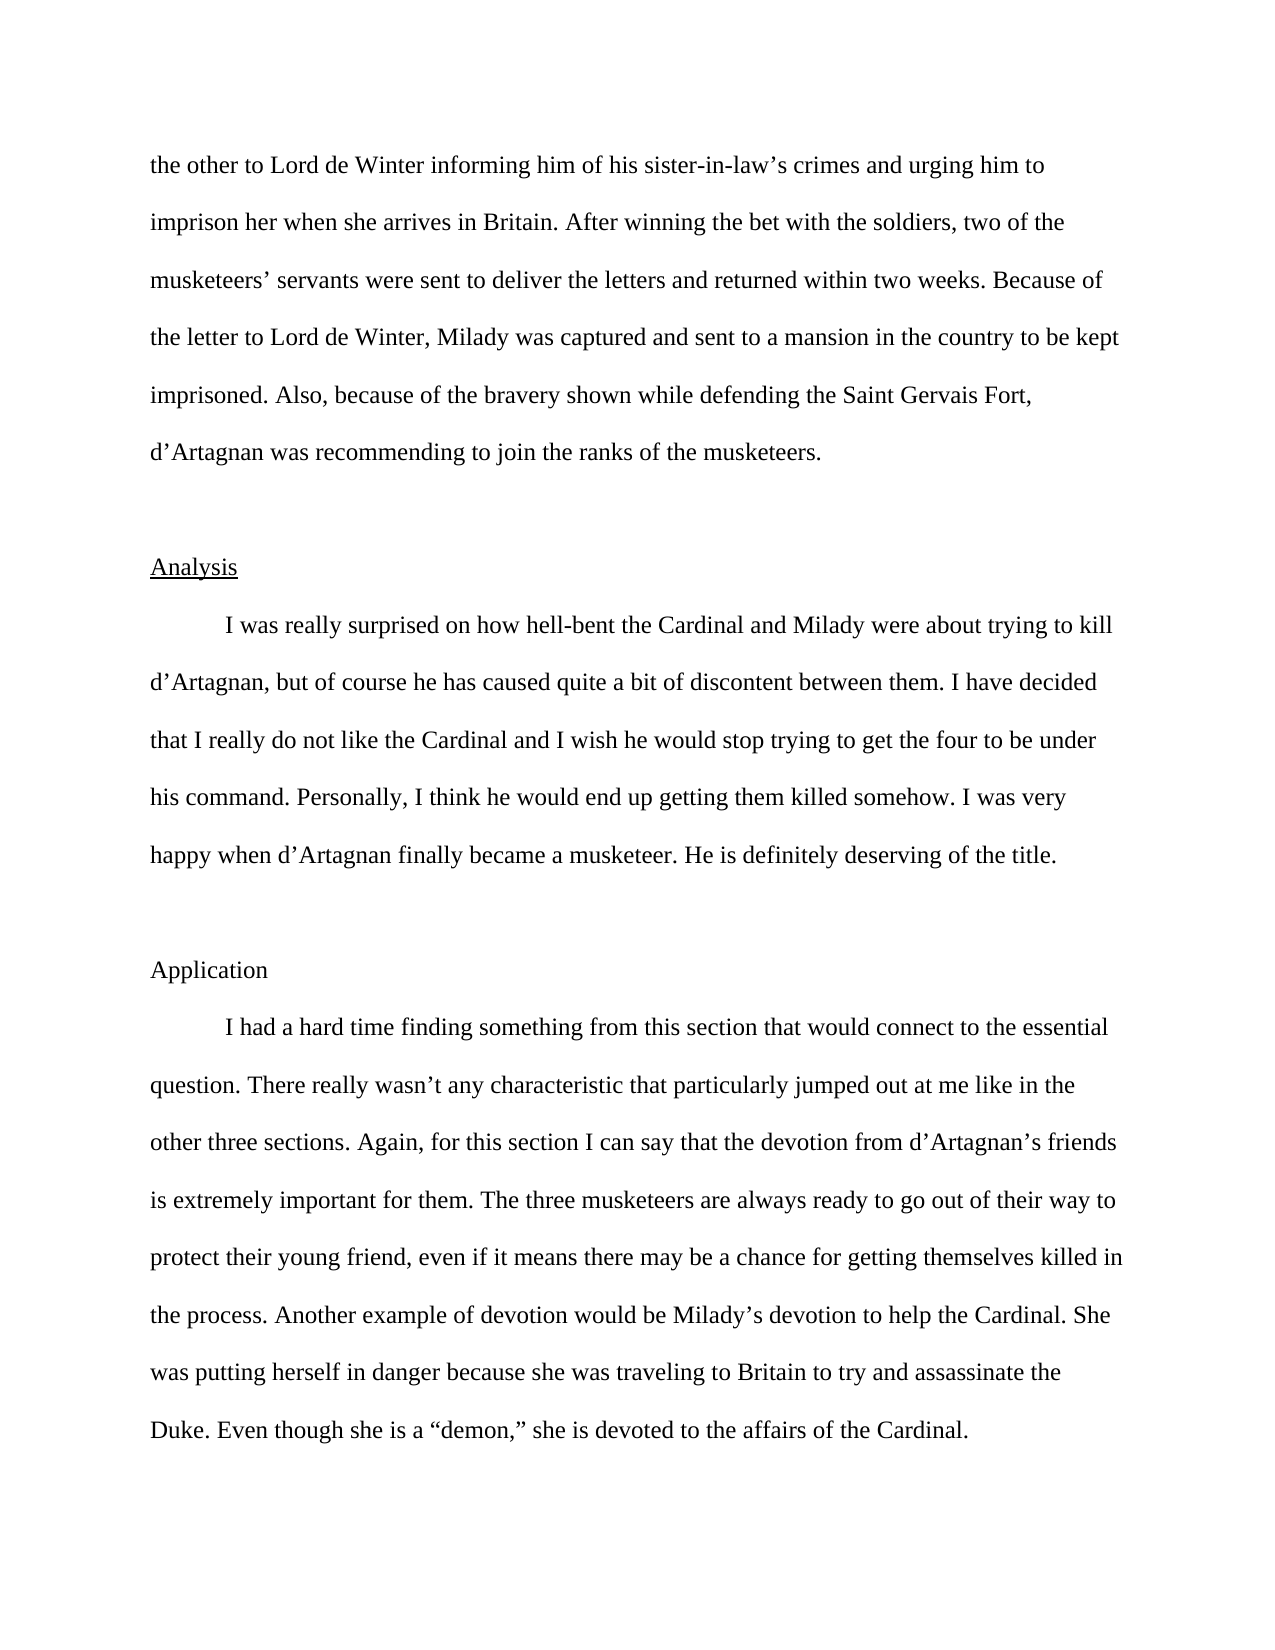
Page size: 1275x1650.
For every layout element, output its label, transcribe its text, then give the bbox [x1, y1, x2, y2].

text I had a hard time finding something from this section that would connect to the essential question. There really wasn’t any characteristic that particularly jumped out at me like in the other three sections. Again, for this section I can say that the devotion from d’Artagnan’s friends is extremely important for them. The three musketeers are always ready to go out of their way to protect their young friend, even if it means there may be a chance for getting themselves killed in the process. Another example of devotion would be Milady’s devotion to help the Cardinal. She was putting herself in danger because she was traveling to Britain to try and assassinate the Duke. Even though she is a “demon,” she is devoted to the affairs of the Cardinal. [150, 1012, 1125, 1444]
text Analysis [150, 552, 1125, 581]
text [150, 150, 1125, 466]
text Application [150, 955, 1125, 984]
text I was really surprised on how hell-bent the Cardinal and Milady were about trying to kill d’Artagnan, but of course he has caused quite a bit of discontent between them. I have decided that I really do not like the Cardinal and I wish he would stop trying to get the four to be under his command. Personally, I think he would end up getting them killed somehow. I was very happy when d’Artagnan finally became a musketeer. He is definitely deserving of the title. [150, 610, 1125, 869]
